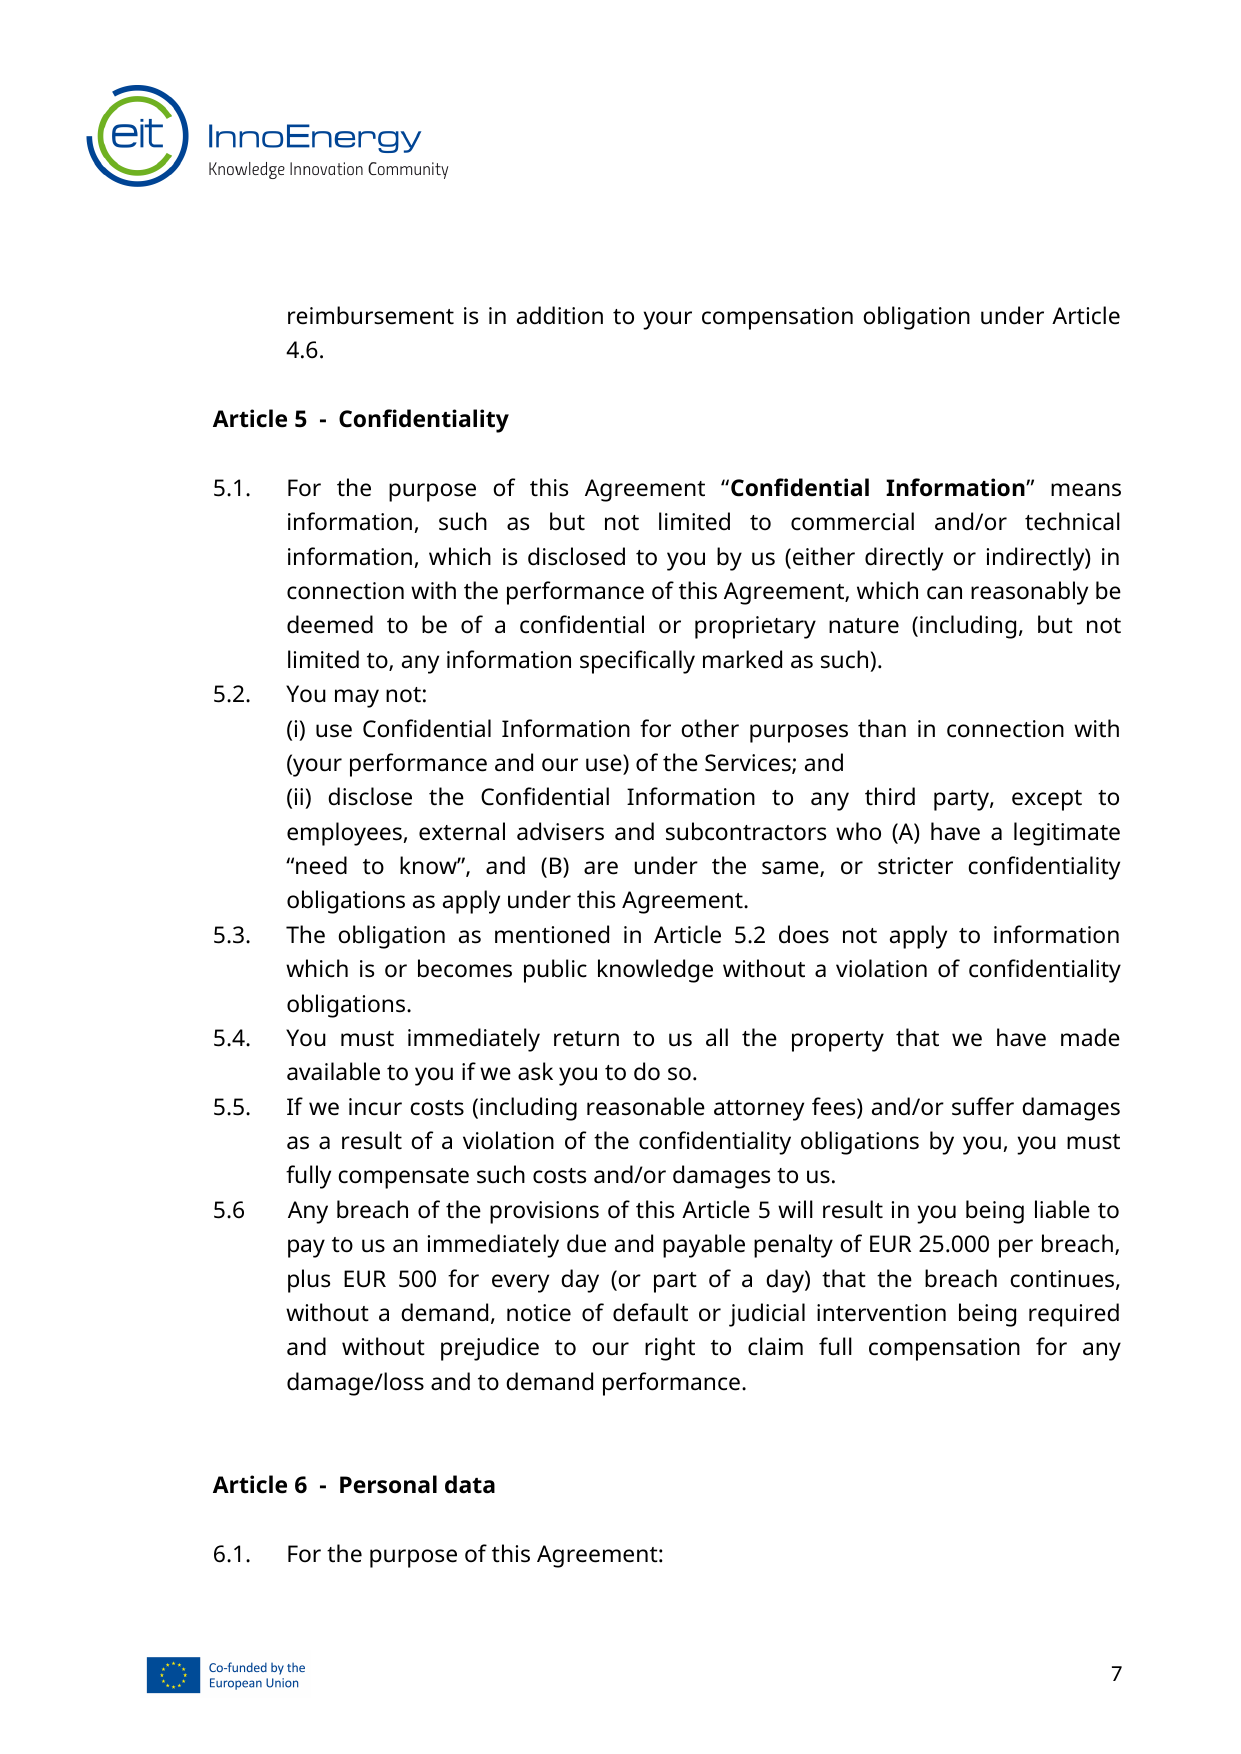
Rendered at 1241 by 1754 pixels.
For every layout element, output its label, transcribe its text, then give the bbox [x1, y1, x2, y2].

text 6.1. For the purpose of this Agreement: [213, 1537, 1122, 1569]
text 5.3. The obligation as mentioned in Article 5.2 does not apply to information which is or becomes public knowledge without a violation of confidentiality obligations. [213, 919, 1122, 1019]
text 5.4. You must immediately return to us all the property that we have made available to you if we ask you to do so. [213, 1022, 1122, 1087]
text Article 5 - Confidentiality [213, 403, 1122, 434]
text 5.5. If we incur costs (including reasonable attorney fees) and/or suffer damages as a result of a violation of the confidentiality obligations by you, you must fully compensate such costs and/or damages to us. [213, 1091, 1122, 1191]
picture [139, 1650, 311, 1697]
text 5.2. You may not: [213, 678, 1122, 709]
text Article 6 - Personal data [213, 1469, 1122, 1500]
text 5.1. For the purpose of this Agreement “Confidential Information” means information, such as but not limited to commercial and/or technical information, which is disclosed to you by us (either directly or indirectly) in connection with the performance of this Agreement, which can reasonably be deemed to be of a confidential or proprietary nature (including, but not limited to, any information specifically marked as such). [213, 472, 1122, 675]
text (ii) disclose the Confidential Information to any third party, except to employees, external advisers and subcontractors who (A) have a legitimate “need to know”, and (B) are under the same, or stricter confidentiality obligations as apply under this Agreement. [286, 781, 1122, 916]
text (i) use Confidential Information for other purposes than in connection with (your performance and our use) of the Services; and [286, 712, 1122, 778]
text 5.6 Any breach of the provisions of this Article 5 will result in you being liable to pay to us an immediately due and payable penalty of EUR 25.000 per breach, plus EUR 500 for every day (or part of a day) that the breach continues, without a demand, notice of default or judicial intervention being required and without prejudice to our right to claim full compensation for any damage/loss and to demand performance. [213, 1194, 1122, 1397]
picture [5, 0, 1241, 300]
